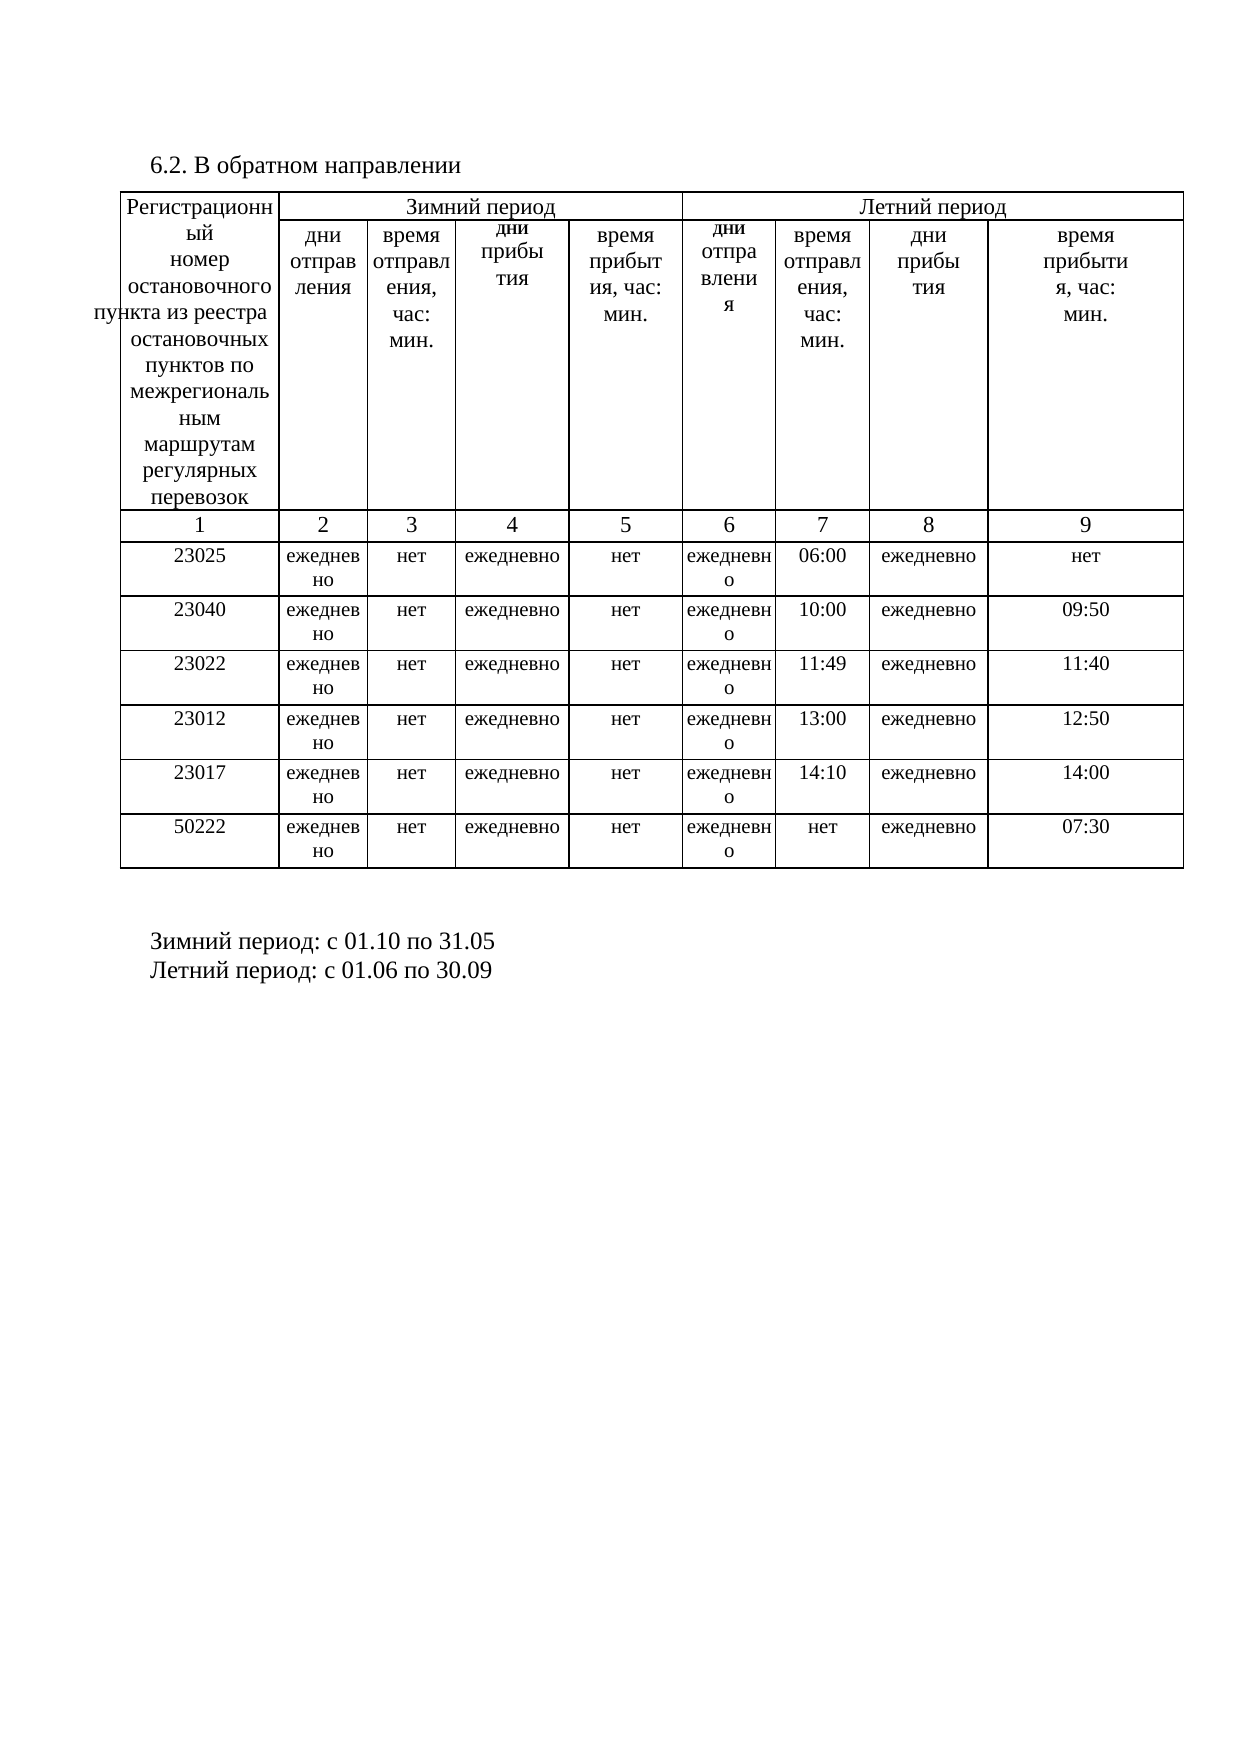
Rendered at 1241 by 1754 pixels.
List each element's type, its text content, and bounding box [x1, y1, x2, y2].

table_cell ДНИ отпра влени я [683, 221, 775, 509]
table_cell 2 [280, 511, 367, 541]
table_cell 14:10 [776, 760, 869, 813]
table_cell 23022 [121, 651, 278, 704]
table_cell ежедневно [870, 706, 987, 758]
text 6.2. В обратном направлении [150, 150, 1090, 179]
table_cell время отправл ения, час: мин. [776, 221, 869, 509]
table_cell ежедневно [683, 706, 775, 758]
table_cell нет [368, 706, 455, 758]
table_cell 6 [683, 511, 775, 541]
table_cell нет [368, 651, 455, 704]
table_cell нет [570, 543, 682, 595]
table_cell нет [570, 760, 682, 813]
table_cell 13:00 [776, 706, 869, 758]
table_cell 8 [870, 511, 987, 541]
table_cell 11:49 [776, 651, 869, 704]
table_header Летний период [683, 193, 1183, 219]
table_cell ежедневно [683, 760, 775, 813]
table_cell нет [570, 651, 682, 704]
table_cell 12:50 [989, 706, 1183, 758]
table_cell нет [570, 815, 682, 867]
table_cell нет [989, 543, 1183, 595]
table_cell 9 [989, 511, 1183, 541]
table_cell ежедневно [683, 651, 775, 704]
table_cell 07:30 [989, 815, 1183, 867]
table_cell ежедневно [280, 760, 367, 813]
table_cell дни прибы тия [870, 221, 987, 509]
table_cell ежедневно [280, 815, 367, 867]
table_cell 23017 [121, 760, 278, 813]
table_cell ежедневно [456, 706, 568, 758]
table_cell дни отправ ления [280, 221, 367, 509]
table_header Зимний период [280, 193, 682, 219]
table_cell 14:00 [989, 760, 1183, 813]
table_cell 1 [121, 511, 278, 541]
table_cell 23040 [121, 597, 278, 650]
table_cell 4 [456, 511, 568, 541]
table_cell ежедневно [683, 815, 775, 867]
table_cell 23025 [121, 543, 278, 595]
table_cell время прибыт ия, час: мин. [570, 221, 682, 509]
table_cell 11:40 [989, 651, 1183, 704]
table_cell время прибыти я, час: мин. [989, 221, 1183, 509]
table_cell ежедневно [683, 597, 775, 650]
table_cell 06:00 [776, 543, 869, 595]
table_cell ежедневно [870, 543, 987, 595]
table_cell 10:00 [776, 597, 869, 650]
table_cell 5 [570, 511, 682, 541]
table_cell нет [368, 597, 455, 650]
table_cell 3 [368, 511, 455, 541]
table_cell нет [570, 706, 682, 758]
text Летний период: с 01.06 по 30.09 [150, 955, 1090, 984]
table_cell ежедневно [280, 651, 367, 704]
table_cell ДНИ прибы тия [456, 221, 568, 509]
table_cell ежедневно [683, 543, 775, 595]
table_cell нет [570, 597, 682, 650]
table_cell ежедневно [280, 706, 367, 758]
table_cell нет [776, 815, 869, 867]
table_cell ежедневно [280, 543, 367, 595]
table_cell ежедневно [456, 760, 568, 813]
table_cell нет [368, 760, 455, 813]
table_cell время отправл ения, час: мин. [368, 221, 455, 509]
table_header Регистрационный номер остановочного пункта из реестра остановочных пунктов по межрегиональным маршрутам регулярных перевозок [121, 193, 278, 509]
table_cell 23012 [121, 706, 278, 758]
table_cell ежедневно [870, 597, 987, 650]
table_cell ежедневно [280, 597, 367, 650]
table_cell ежедневно [870, 760, 987, 813]
text Зимний период: с 01.10 по 31.05 [150, 926, 1090, 955]
table_cell нет [368, 543, 455, 595]
table_cell нет [368, 815, 455, 867]
table_cell ежедневно [870, 651, 987, 704]
table_cell ежедневно [456, 597, 568, 650]
table_cell ежедневно [870, 815, 987, 867]
table_cell 7 [776, 511, 869, 541]
table_cell ежедневно [456, 651, 568, 704]
table_cell 50222 [121, 815, 278, 867]
table_cell ежедневно [456, 815, 568, 867]
table_cell ежедневно [456, 543, 568, 595]
table_cell 09:50 [989, 597, 1183, 650]
